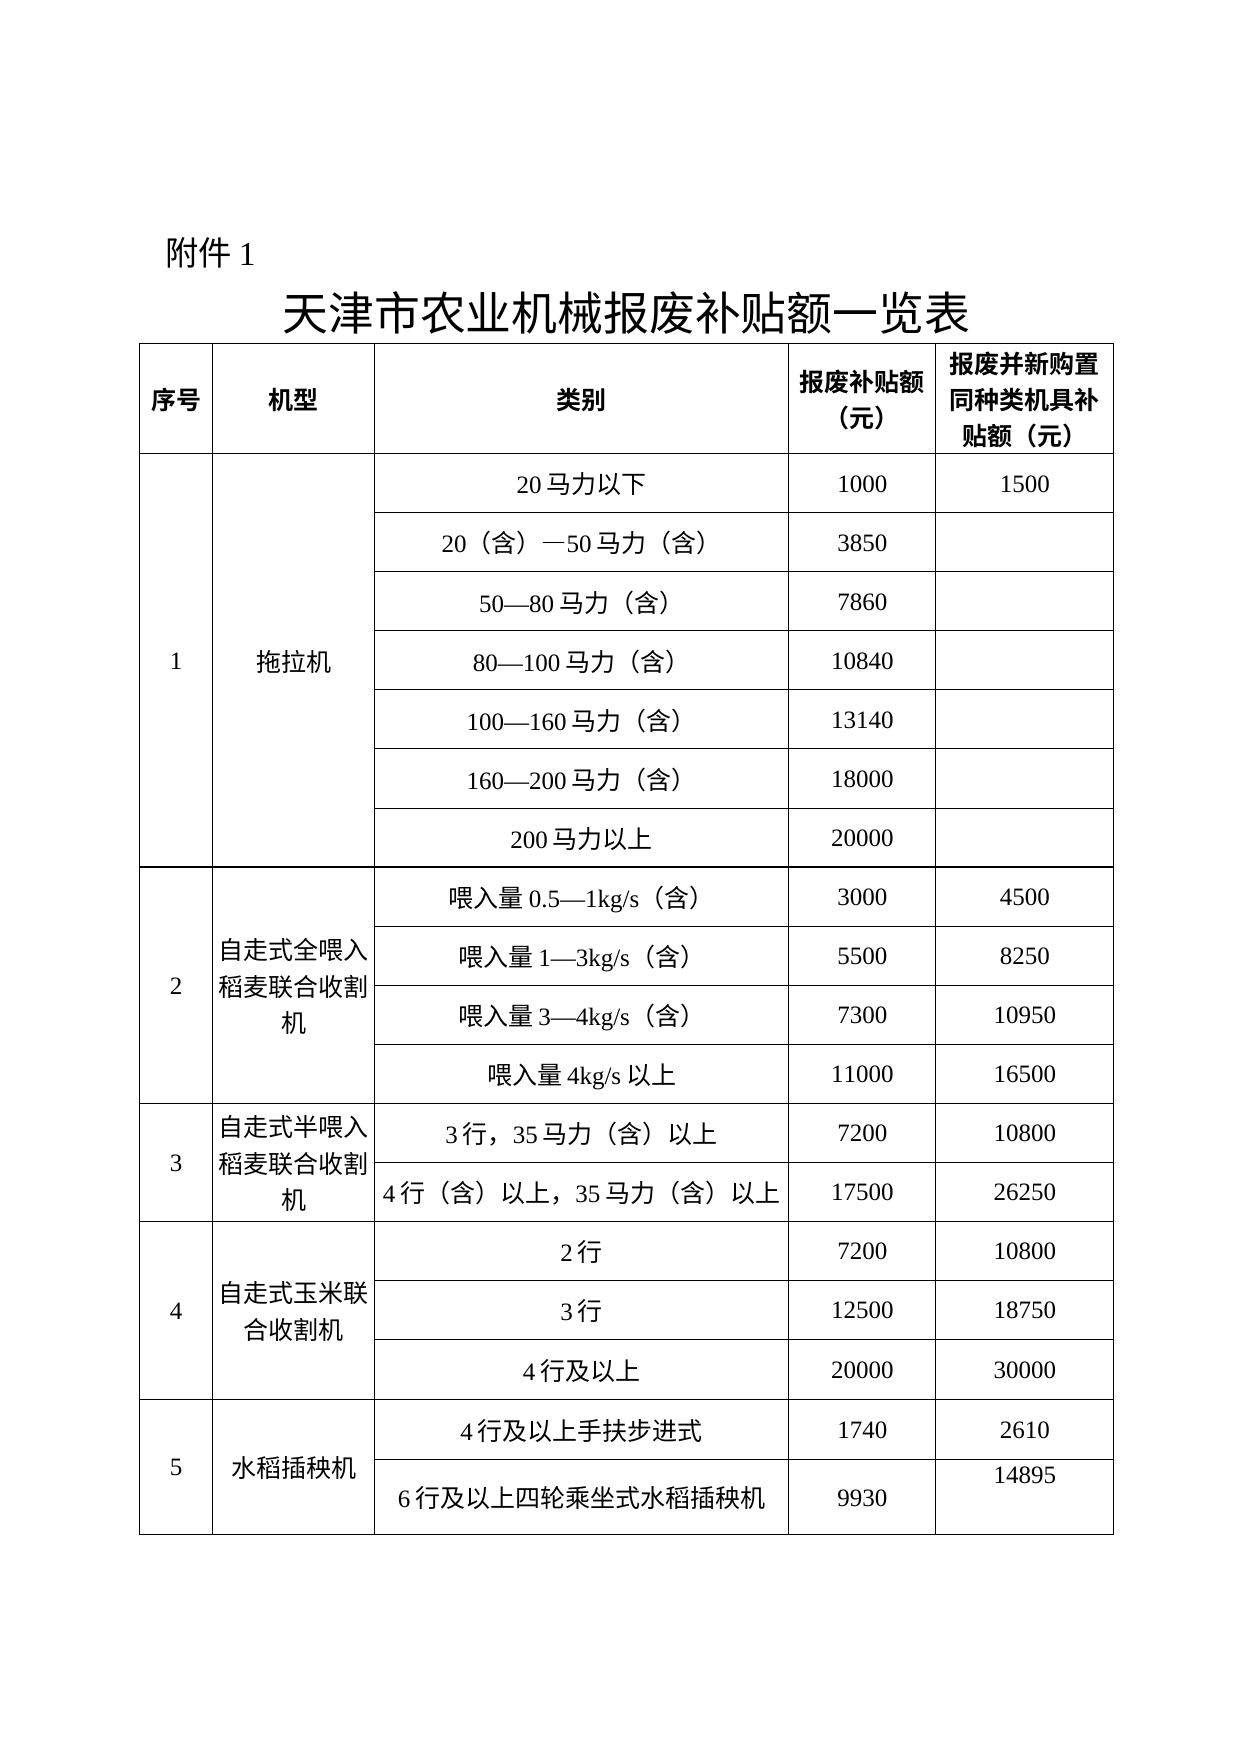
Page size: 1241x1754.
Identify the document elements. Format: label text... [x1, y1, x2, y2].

table_cell 9930 [789, 1460, 935, 1534]
table_header 序号 [140, 344, 212, 453]
table_cell 20（含）—50马力（含） [375, 513, 788, 571]
table_cell 7300 [789, 986, 935, 1044]
table_header 类别 [375, 344, 788, 453]
table_cell 160—200马力（含） [375, 749, 788, 807]
text 附件1 [165, 218, 1087, 277]
table_cell 10800 [936, 1222, 1113, 1280]
table_cell 50—80马力（含） [375, 572, 788, 630]
table_cell 20马力以下 [375, 454, 788, 512]
table_cell 20000 [789, 1340, 935, 1399]
table_cell 14895 [936, 1460, 1113, 1534]
table_cell 13140 [789, 690, 935, 748]
table_cell 3000 [789, 868, 935, 926]
table_cell 喂入量3—4kg/s（含） [375, 986, 788, 1044]
table_cell 1 [140, 454, 212, 866]
table_cell 100—160马力（含） [375, 690, 788, 748]
table_cell 1000 [789, 454, 935, 512]
table_cell 10840 [789, 631, 935, 689]
table_header 报废并新购置同种类机具补贴额（元） [936, 344, 1113, 453]
table_cell 2 [140, 868, 212, 1103]
table_cell 5500 [789, 927, 935, 984]
table_cell 17500 [789, 1163, 935, 1221]
table_cell 拖拉机 [213, 454, 374, 866]
table_cell 水稻插秧机 [213, 1400, 374, 1534]
table_cell 喂入量1—3kg/s（含） [375, 927, 788, 984]
table_cell 30000 [936, 1340, 1113, 1399]
table_cell 自走式玉米联合收割机 [213, 1222, 374, 1399]
table_cell 16500 [936, 1045, 1113, 1103]
table_cell 3850 [789, 513, 935, 571]
table_cell 18750 [936, 1281, 1113, 1339]
table_cell 10950 [936, 986, 1113, 1044]
table_cell 200马力以上 [375, 809, 788, 866]
table_cell 自走式全喂入 稻麦联合收割机 [213, 868, 374, 1103]
table_cell 7200 [789, 1104, 935, 1162]
table_cell 20000 [789, 809, 935, 866]
table_cell [936, 749, 1113, 807]
table_cell 6行及以上四轮乘坐式水稻插秧机 [375, 1460, 788, 1534]
table_cell 喂入量0.5—1kg/s（含） [375, 868, 788, 926]
table_cell 5 [140, 1400, 212, 1534]
table_cell [936, 572, 1113, 630]
table_cell 7860 [789, 572, 935, 630]
table_cell 4 [140, 1222, 212, 1399]
table_cell 4行及以上手扶步进式 [375, 1400, 788, 1459]
table_cell 1740 [789, 1400, 935, 1459]
table_cell 4行及以上 [375, 1340, 788, 1399]
table_cell [936, 809, 1113, 866]
table_cell 3 [140, 1104, 212, 1221]
table_cell [936, 690, 1113, 748]
table_cell 8250 [936, 927, 1113, 984]
table_cell 11000 [789, 1045, 935, 1103]
table_cell 10800 [936, 1104, 1113, 1162]
table_cell 12500 [789, 1281, 935, 1339]
table_header 报废补贴额（元） [789, 344, 935, 453]
table_cell 4行（含）以上，35马力（含）以上 [375, 1163, 788, 1221]
table_cell [936, 631, 1113, 689]
table_cell 2610 [936, 1400, 1113, 1459]
table_cell 自走式半喂入 稻麦联合收割机 [213, 1104, 374, 1221]
table_cell [936, 513, 1113, 571]
table_cell 7200 [789, 1222, 935, 1280]
table_cell 80—100马力（含） [375, 631, 788, 689]
table_cell 喂入量4kg/s以上 [375, 1045, 788, 1103]
table_cell 1500 [936, 454, 1113, 512]
table_cell 2行 [375, 1222, 788, 1280]
table_cell 26250 [936, 1163, 1113, 1221]
table_cell 18000 [789, 749, 935, 807]
table_cell 3行 [375, 1281, 788, 1339]
table_cell 3行，35马力（含）以上 [375, 1104, 788, 1162]
table_header 机型 [213, 344, 374, 453]
table_cell 4500 [936, 868, 1113, 926]
text 天津市农业机械报废补贴额一览表 [165, 277, 1087, 343]
